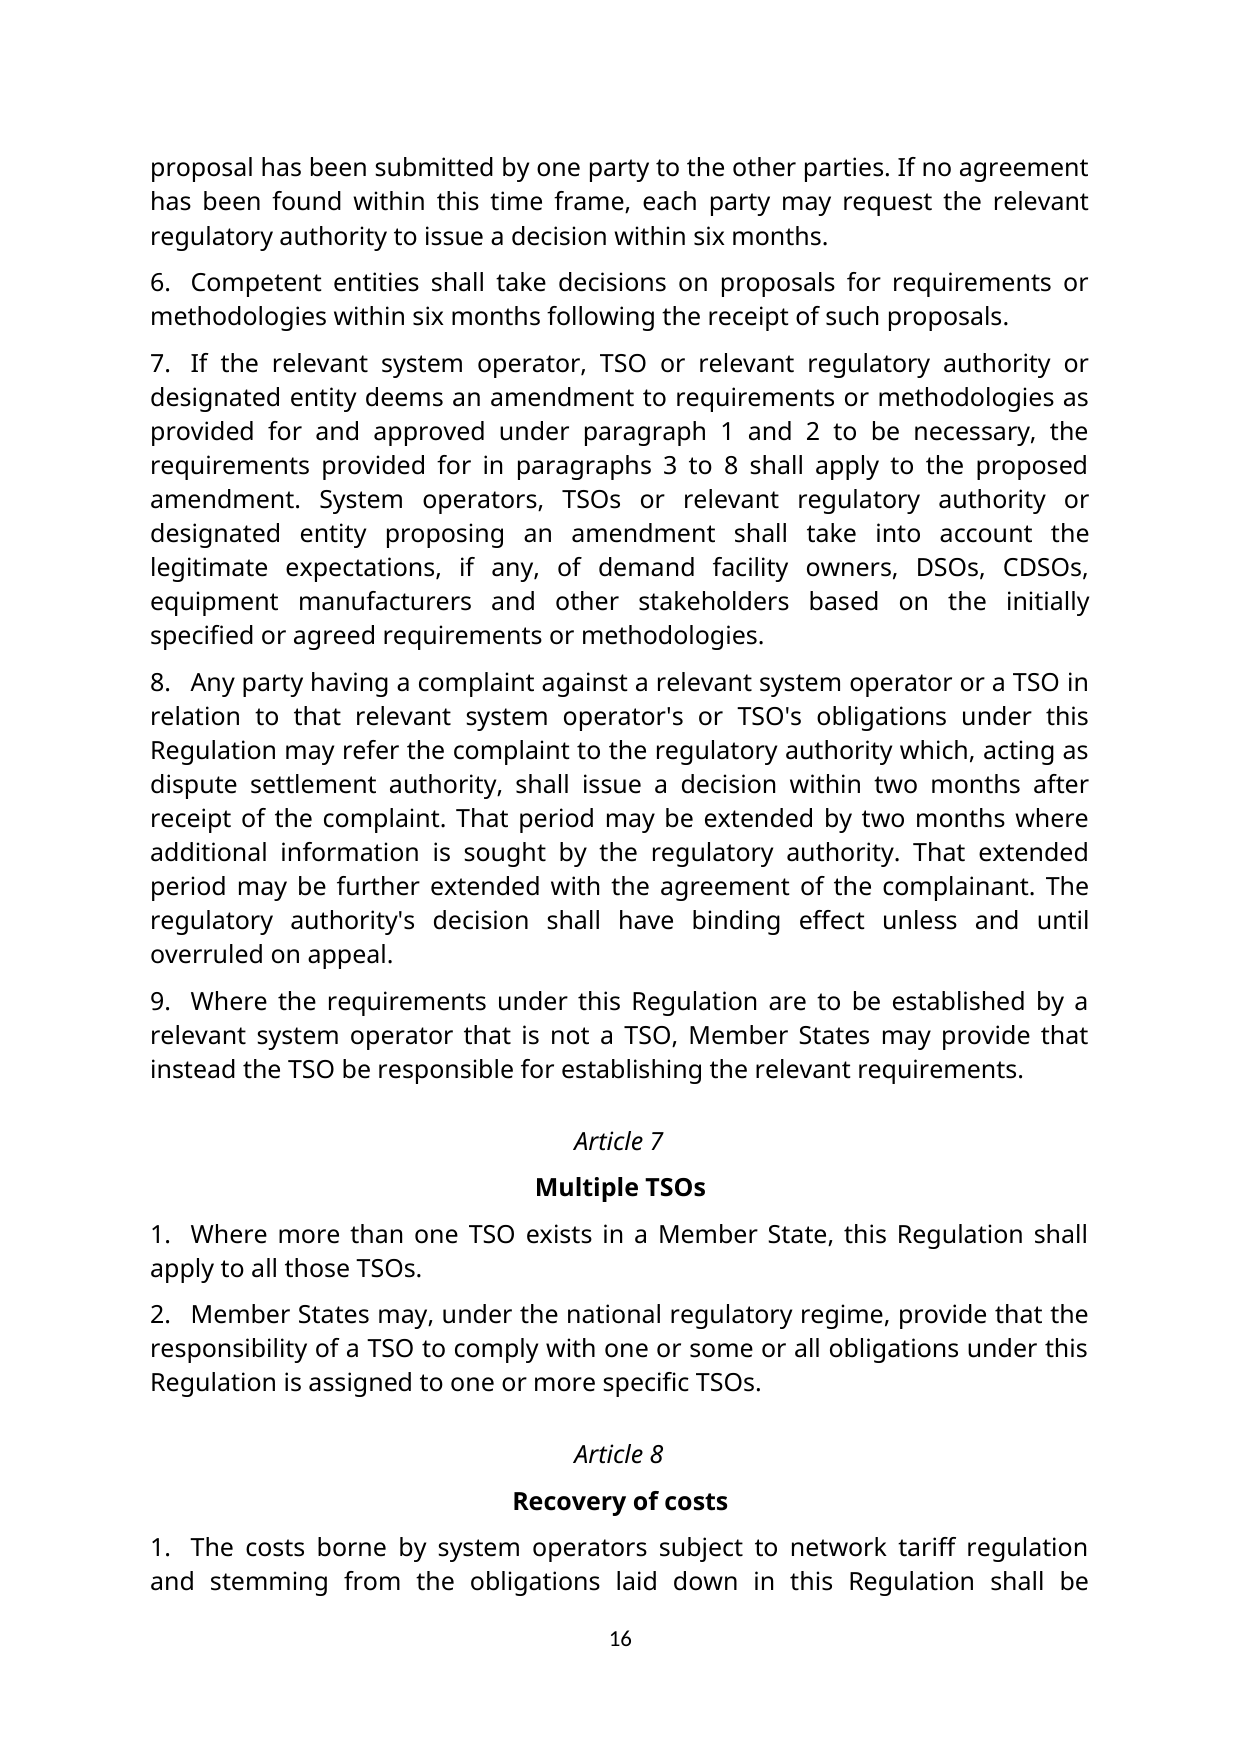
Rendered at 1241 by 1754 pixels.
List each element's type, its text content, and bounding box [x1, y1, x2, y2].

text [150, 1530, 1090, 1598]
text 9. Where the requirements under this Regulation are to be established by a relevant system operator that is not a TSO, Member States may provide that instead the TSO be responsible for establishing the relevant requirements. [150, 983, 1090, 1086]
text Multiple TSOs [150, 1170, 1090, 1204]
text 7. If the relevant system operator, TSO or relevant regulatory authority or designated entity deems an amendment to requirements or methodologies as provided for and approved under paragraph 1 and 2 to be necessary, the requirements provided for in paragraphs 3 to 8 shall apply to the proposed amendment. System operators, TSOs or relevant regulatory authority or designated entity proposing an amendment shall take into account the legitimate expectations, if any, of demand facility owners, DSOs, CDSOs, equipment manufacturers and other stakeholders based on the initially specified or agreed requirements or methodologies. [150, 345, 1090, 652]
text 6. Competent entities shall take decisions on proposals for requirements or methodologies within six months following the receipt of such proposals. [150, 265, 1090, 333]
text Article 8 [150, 1437, 1090, 1471]
text Recovery of costs [150, 1483, 1090, 1517]
text Article 7 [150, 1123, 1090, 1157]
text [150, 150, 1090, 252]
text 2. Member States may, under the national regulatory regime, provide that the responsibility of a TSO to comply with one or some or all obligations under this Regulation is assigned to one or more specific TSOs. [150, 1297, 1090, 1399]
text 8. Any party having a complaint against a relevant system operator or a TSO in relation to that relevant system operator's or TSO's obligations under this Regulation may refer the complaint to the regulatory authority which, acting as dispute settlement authority, shall issue a decision within two months after receipt of the complaint. That period may be extended by two months where additional information is sought by the regulatory authority. That extended period may be further extended with the agreement of the complainant. The regulatory authority's decision shall have binding effect unless and until overruled on appeal. [150, 664, 1090, 971]
text 1. Where more than one TSO exists in a Member State, this Regulation shall apply to all those TSOs. [150, 1216, 1090, 1284]
